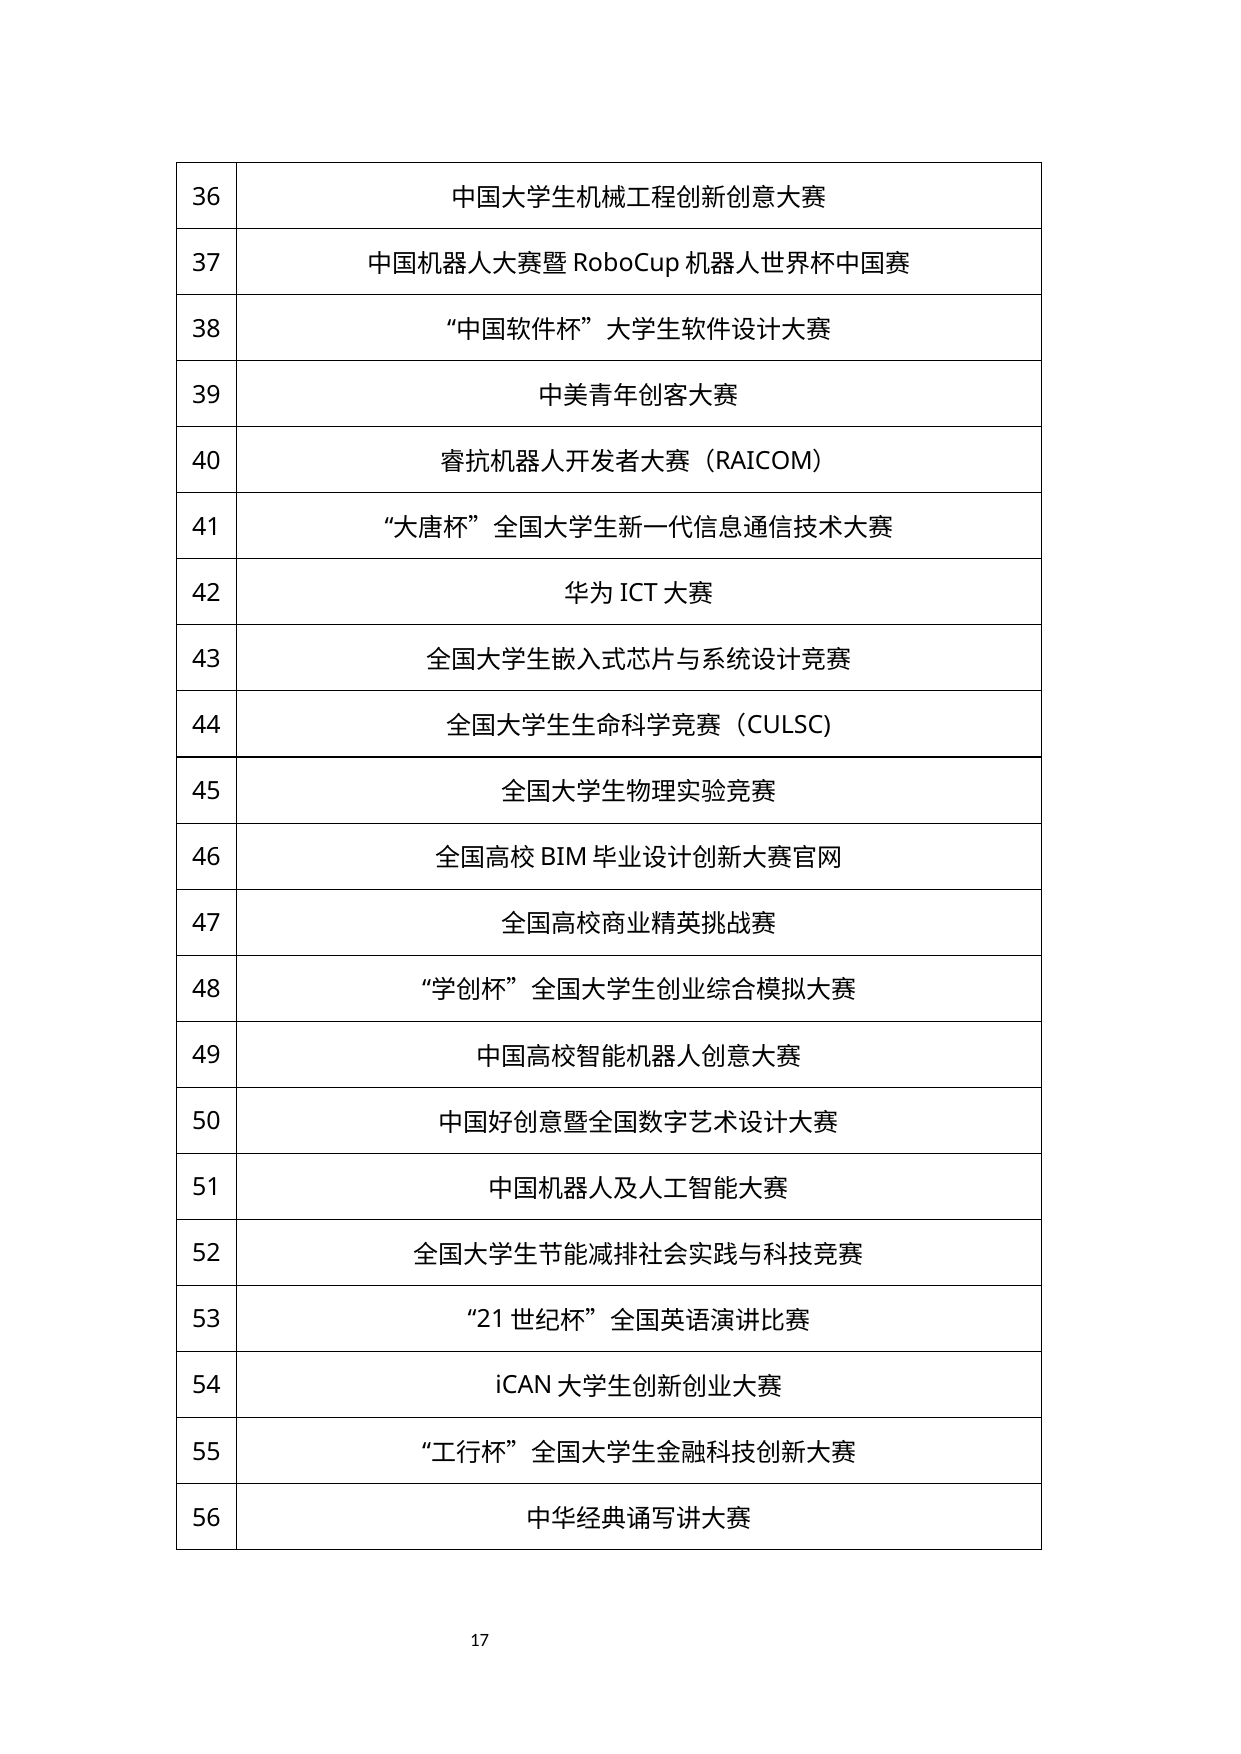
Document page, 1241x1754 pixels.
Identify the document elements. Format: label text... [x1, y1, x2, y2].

table_cell 38 [177, 295, 236, 360]
table_cell 56 [177, 1484, 236, 1549]
table_cell “学创杯”全国大学生创业综合模拟大赛 [237, 956, 1041, 1021]
table_cell 36 [177, 163, 236, 228]
table_cell 全国大学生嵌入式芯片与系统设计竞赛 [237, 625, 1041, 690]
table_cell 40 [177, 427, 236, 492]
table_cell 44 [177, 691, 236, 756]
table_cell 47 [177, 890, 236, 954]
table_cell 54 [177, 1352, 236, 1417]
table_cell 43 [177, 625, 236, 690]
table_cell iCAN大学生创新创业大赛 [237, 1352, 1041, 1417]
table_cell 中国好创意暨全国数字艺术设计大赛 [237, 1088, 1041, 1153]
table_cell 中国机器人大赛暨RoboCup机器人世界杯中国赛 [237, 229, 1041, 294]
table_cell 55 [177, 1418, 236, 1483]
table_cell 48 [177, 956, 236, 1021]
table_cell 41 [177, 493, 236, 558]
table_cell 中国高校智能机器人创意大赛 [237, 1022, 1041, 1087]
table_cell 45 [177, 758, 236, 822]
table_cell 42 [177, 559, 236, 624]
table_cell 51 [177, 1154, 236, 1219]
table_cell “21世纪杯”全国英语演讲比赛 [237, 1286, 1041, 1351]
table_cell 中国大学生机械工程创新创意大赛 [237, 163, 1041, 228]
table_cell 46 [177, 824, 236, 888]
table_cell “工行杯”全国大学生金融科技创新大赛 [237, 1418, 1041, 1483]
table_cell 37 [177, 229, 236, 294]
table_cell 睿抗机器人开发者大赛（RAICOM） [237, 427, 1041, 492]
table_cell 华为ICT大赛 [237, 559, 1041, 624]
table_cell 中美青年创客大赛 [237, 361, 1041, 426]
table_cell 50 [177, 1088, 236, 1153]
table_cell “大唐杯”全国大学生新一代信息通信技术大赛 [237, 493, 1041, 558]
table_cell 53 [177, 1286, 236, 1351]
table_cell 39 [177, 361, 236, 426]
table_cell 49 [177, 1022, 236, 1087]
table_cell 全国大学生生命科学竞赛（CULSC) [237, 691, 1041, 756]
table_cell 全国大学生节能减排社会实践与科技竞赛 [237, 1220, 1041, 1285]
table_cell “中国软件杯”大学生软件设计大赛 [237, 295, 1041, 360]
table_cell 52 [177, 1220, 236, 1285]
table_cell 全国高校商业精英挑战赛 [237, 890, 1041, 954]
table_cell 全国大学生物理实验竞赛 [237, 758, 1041, 822]
table_cell 全国高校BIM毕业设计创新大赛官网 [237, 824, 1041, 888]
table_cell 中国机器人及人工智能大赛 [237, 1154, 1041, 1219]
table_cell 中华经典诵写讲大赛 [237, 1484, 1041, 1549]
